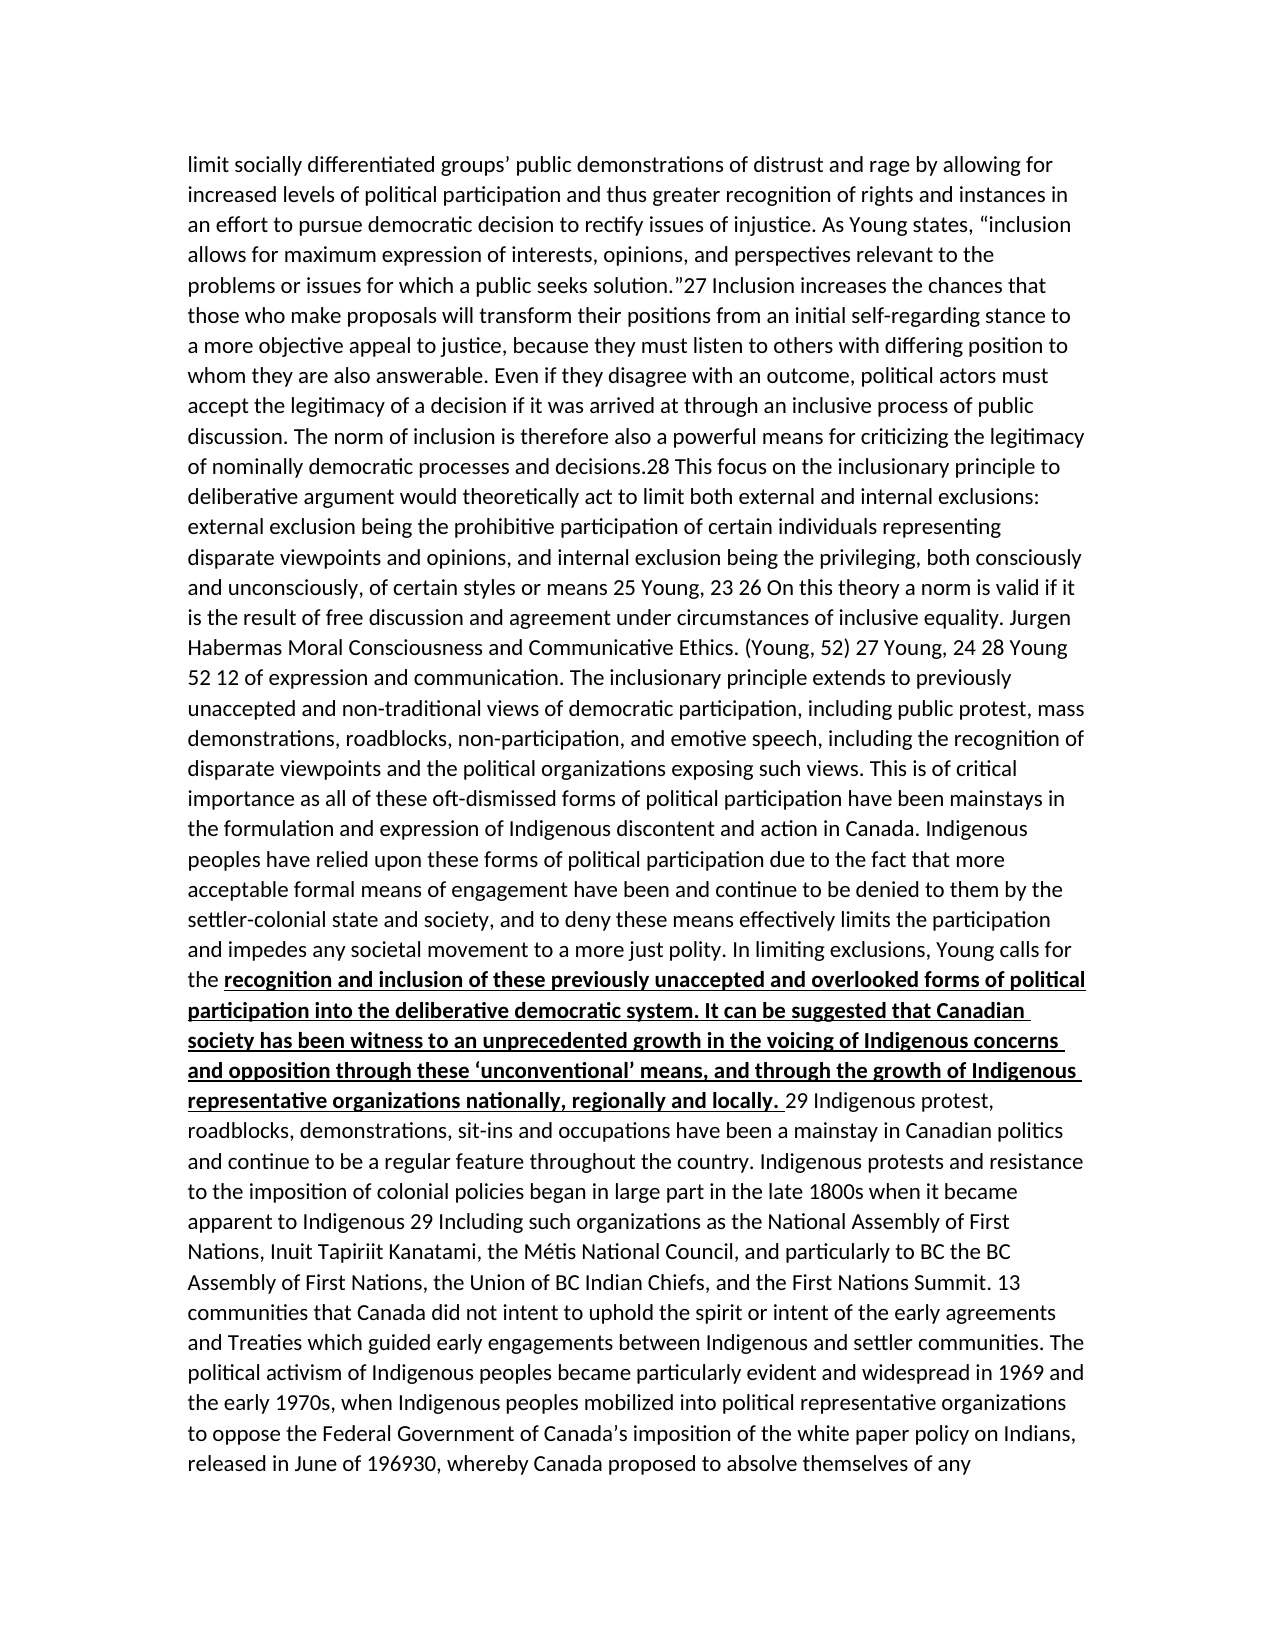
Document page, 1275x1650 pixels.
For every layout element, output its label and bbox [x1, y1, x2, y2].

text [187, 150, 1087, 1477]
